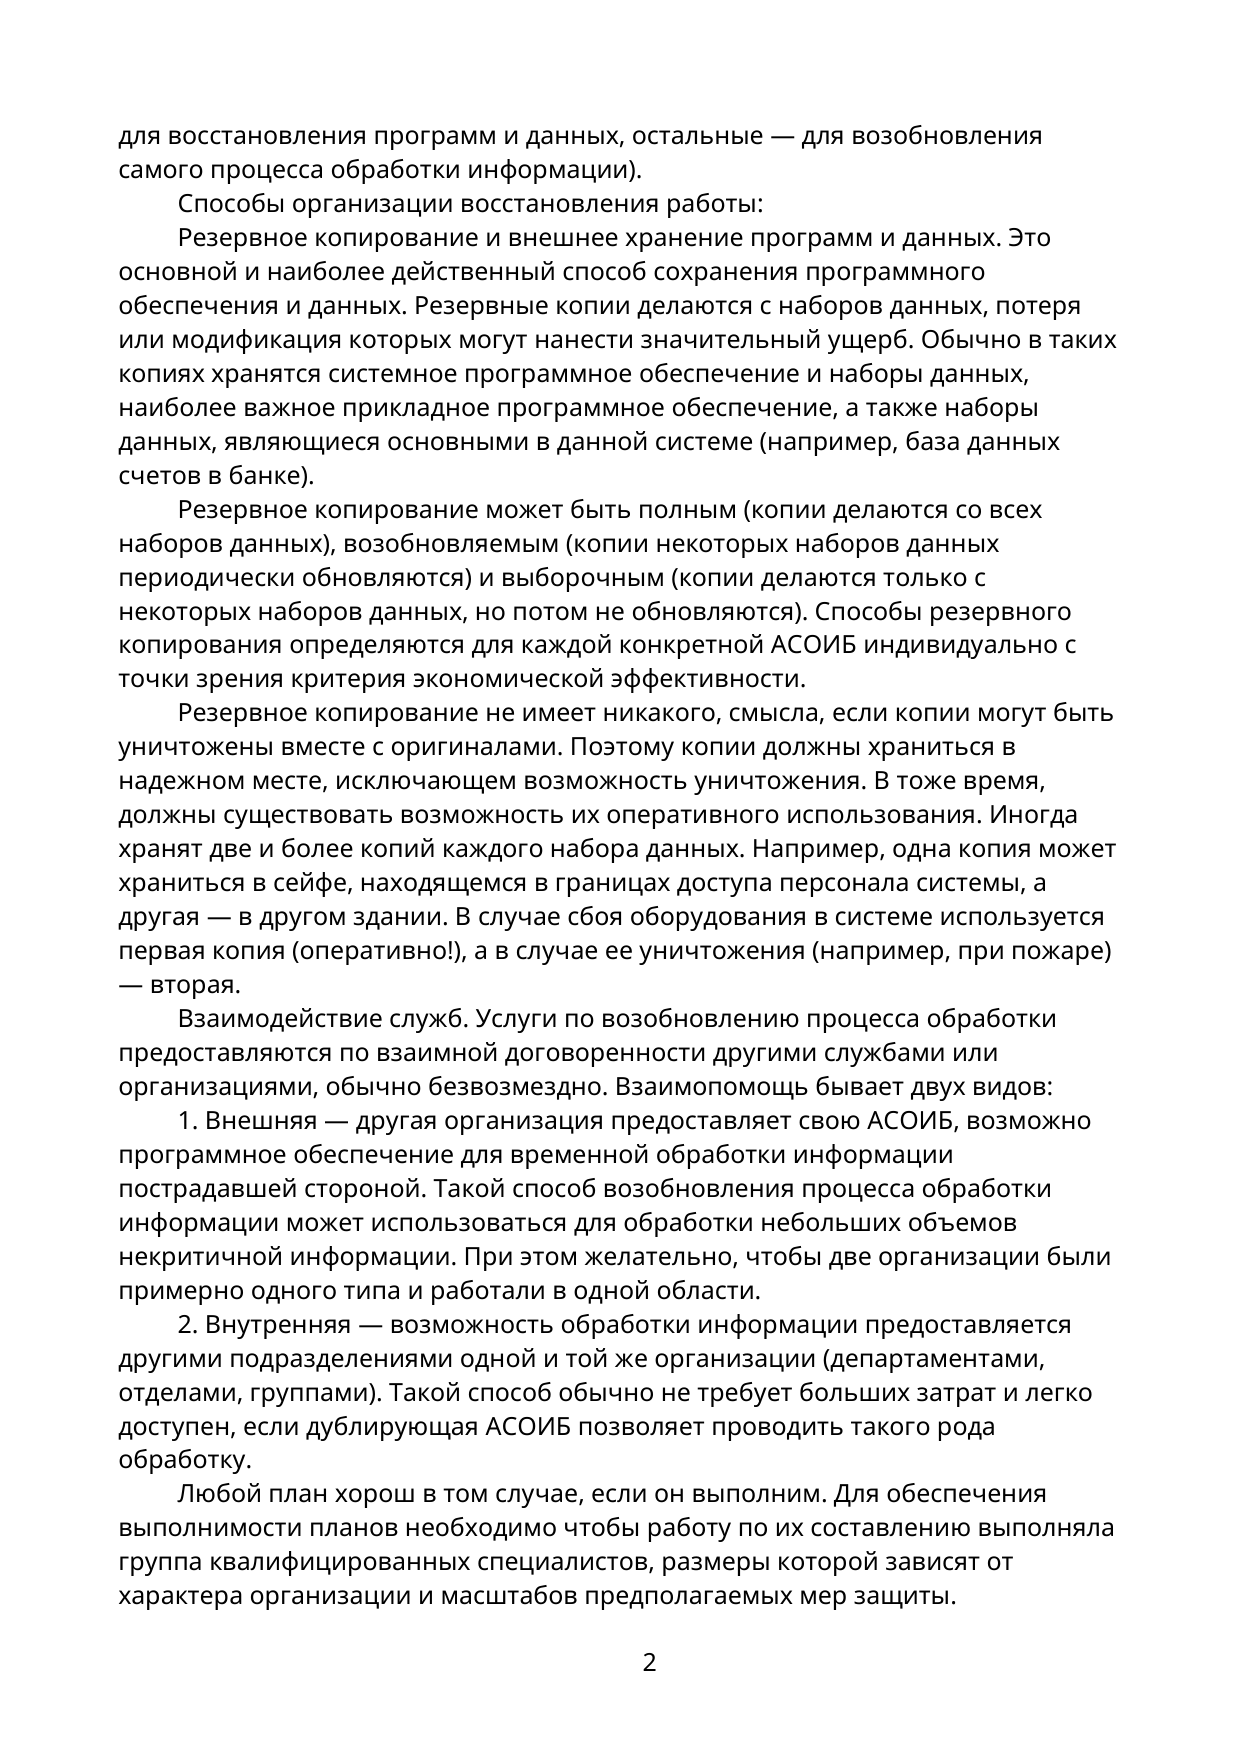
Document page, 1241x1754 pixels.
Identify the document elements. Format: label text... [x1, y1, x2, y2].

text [118, 1476, 1122, 1612]
text Взаимодействие служб. Услуги по возобновлению процесса обработки предоставляются по взаимной договоренности другими службами или организациями, обычно безвозмездно. Взаимопомощь бывает двух видов: [118, 1001, 1122, 1103]
text Резервное копирование может быть полным (копии делаются со всех наборов данных), возобновляемым (копии некоторых наборов данных периодически обновляются) и выборочным (копии делаются только с некоторых наборов данных, но потом не обновляются). Способы резервного копирования определяются для каждой конкретной АСОИБ индивидуально с точки зрения критерия экономической эффективности. [118, 492, 1122, 695]
text 2. Внутренняя — возможность обработки информации предоставляется другими подразделениями одной и той же организации (департаментами, отделами, группами). Такой способ обычно не требует больших затрат и легко доступен, если дублирующая АСОИБ позволяет проводить такого рода обработку. [118, 1307, 1122, 1476]
text 1. Внешняя — другая организация предоставляет свою АСОИБ, возможно программное обеспечение для временной обработки информации пострадавшей стороной. Такой способ возобновления процесса обработки информации может использоваться для обработки небольших объемов некритичной информации. При этом желательно, чтобы две организации были примерно одного типа и работали в одной области. [118, 1103, 1122, 1307]
text Способы организации восстановления работы: [118, 186, 1122, 220]
text Резервное копирование не имеет никакого, смысла, если копии могут быть уничтожены вместе с оригиналами. Поэтому копии должны храниться в надежном месте, исключающем возможность уничтожения. В тоже время, должны существовать возможность их оперативного использования. Иногда хранят две и более копий каждого набора данных. Например, одна копия может храниться в сейфе, находящемся в границах доступа персонала системы, а другая — в другом здании. В случае сбоя оборудования в системе используется первая копия (оперативно!), а в случае ее уничтожения (например, при пожаре) — вторая. [118, 695, 1122, 1001]
text Резервное копирование и внешнее хранение программ и данных. Это основной и наиболее действенный способ сохранения программного обеспечения и данных. Резервные копии делаются с наборов данных, потеря или модификация которых могут нанести значительный ущерб. Обычно в таких копиях хранятся системное программное обеспечение и наборы данных, наиболее важное прикладное программное обеспечение, а также наборы данных, являющиеся основными в данной системе (например, база данных счетов в банке). [118, 220, 1122, 492]
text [118, 118, 1122, 186]
